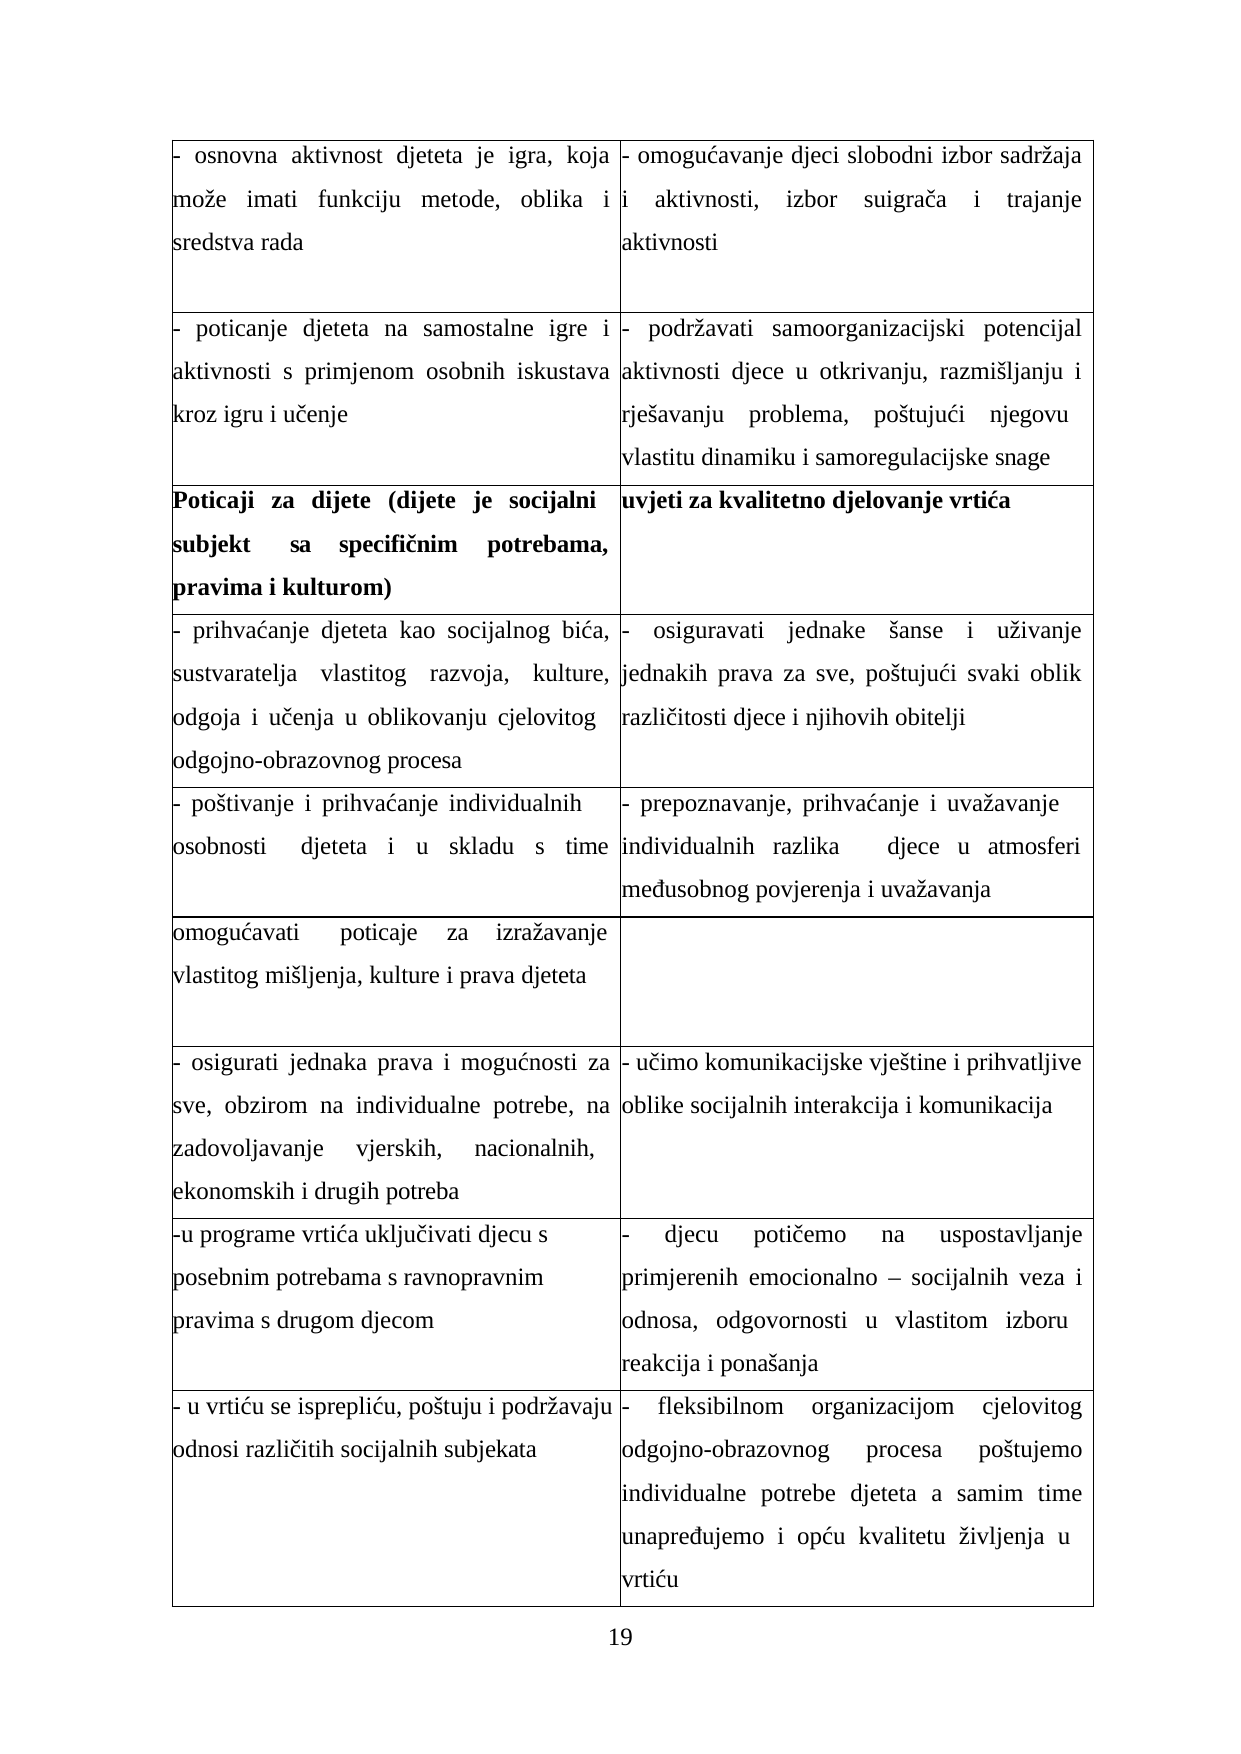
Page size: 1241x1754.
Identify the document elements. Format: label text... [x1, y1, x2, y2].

table_cell - poštivanje i prihvaćanje individualnih osobnosti djeteta i u skladu s time [173, 788, 620, 916]
table_cell -u programe vrtića uključivati djecu s posebnim potrebama s ravnopravnim pravima s drugom djecom [173, 1219, 620, 1390]
table_cell - u vrtiću se isprepliću, poštuju i podržavaju odnosi različitih socijalnih subjekata [173, 1391, 620, 1606]
table_cell - podržavati samoorganizacijski potencijal aktivnosti djece u otkrivanju, razmišljanju i rješavanju problema, poštujući njegovu vlastitu dinamiku i samoregulacijske snage [621, 313, 1093, 484]
table_cell - prepoznavanje, prihvaćanje i uvažavanje individualnih razlika djece u atmosferi međusobnog povjerenja i uvažavanja [621, 788, 1093, 916]
table_cell - fleksibilnom organizacijom cjelovitog odgojno-obrazovnog procesa poštujemo individualne potrebe djeteta a samim time unapređujemo i opću kvalitetu življenja u vrtiću [621, 1391, 1093, 1606]
table_cell - učimo komunikacijske vještine i prihvatljive oblike socijalnih interakcija i komunikacija [621, 1047, 1093, 1218]
table_cell - osigurati jednaka prava i mogućnosti za sve, obzirom na individualne potrebe, na zadovoljavanje vjerskih, nacionalnih, ekonomskih i drugih potreba [173, 1047, 620, 1218]
table_cell - omogućavanje djeci slobodni izbor sadržaja i aktivnosti, izbor suigrača i trajanje aktivnosti [621, 141, 1093, 312]
table_cell - osnovna aktivnost djeteta je igra, koja može imati funkciju metode, oblika i sredstva rada [173, 141, 620, 312]
table_cell - prihvaćanje djeteta kao socijalnog bića, sustvaratelja vlastitog razvoja, kulture, odgoja i učenja u oblikovanju cjelovitog odgojno-obrazovnog procesa [173, 615, 620, 787]
table_cell Poticaji za dijete (dijete je socijalni subjekt sa specifičnim potrebama, pravima i kulturom) [173, 486, 620, 614]
table_cell omogućavati poticaje za izražavanje vlastitog mišljenja, kulture i prava djeteta [173, 918, 620, 1046]
table_cell - djecu potičemo na uspostavljanje primjerenih emocionalno – socijalnih veza i odnosa, odgovornosti u vlastitom izboru reakcija i ponašanja [621, 1219, 1093, 1390]
table_cell - osiguravati jednake šanse i uživanje jednakih prava za sve, poštujući svaki oblik različitosti djece i njihovih obitelji [621, 615, 1093, 787]
table_cell - poticanje djeteta na samostalne igre i aktivnosti s primjenom osobnih iskustava kroz igru i učenje [173, 313, 620, 484]
table_cell uvjeti za kvalitetno djelovanje vrtića [621, 486, 1093, 614]
table_cell [621, 918, 1093, 1046]
